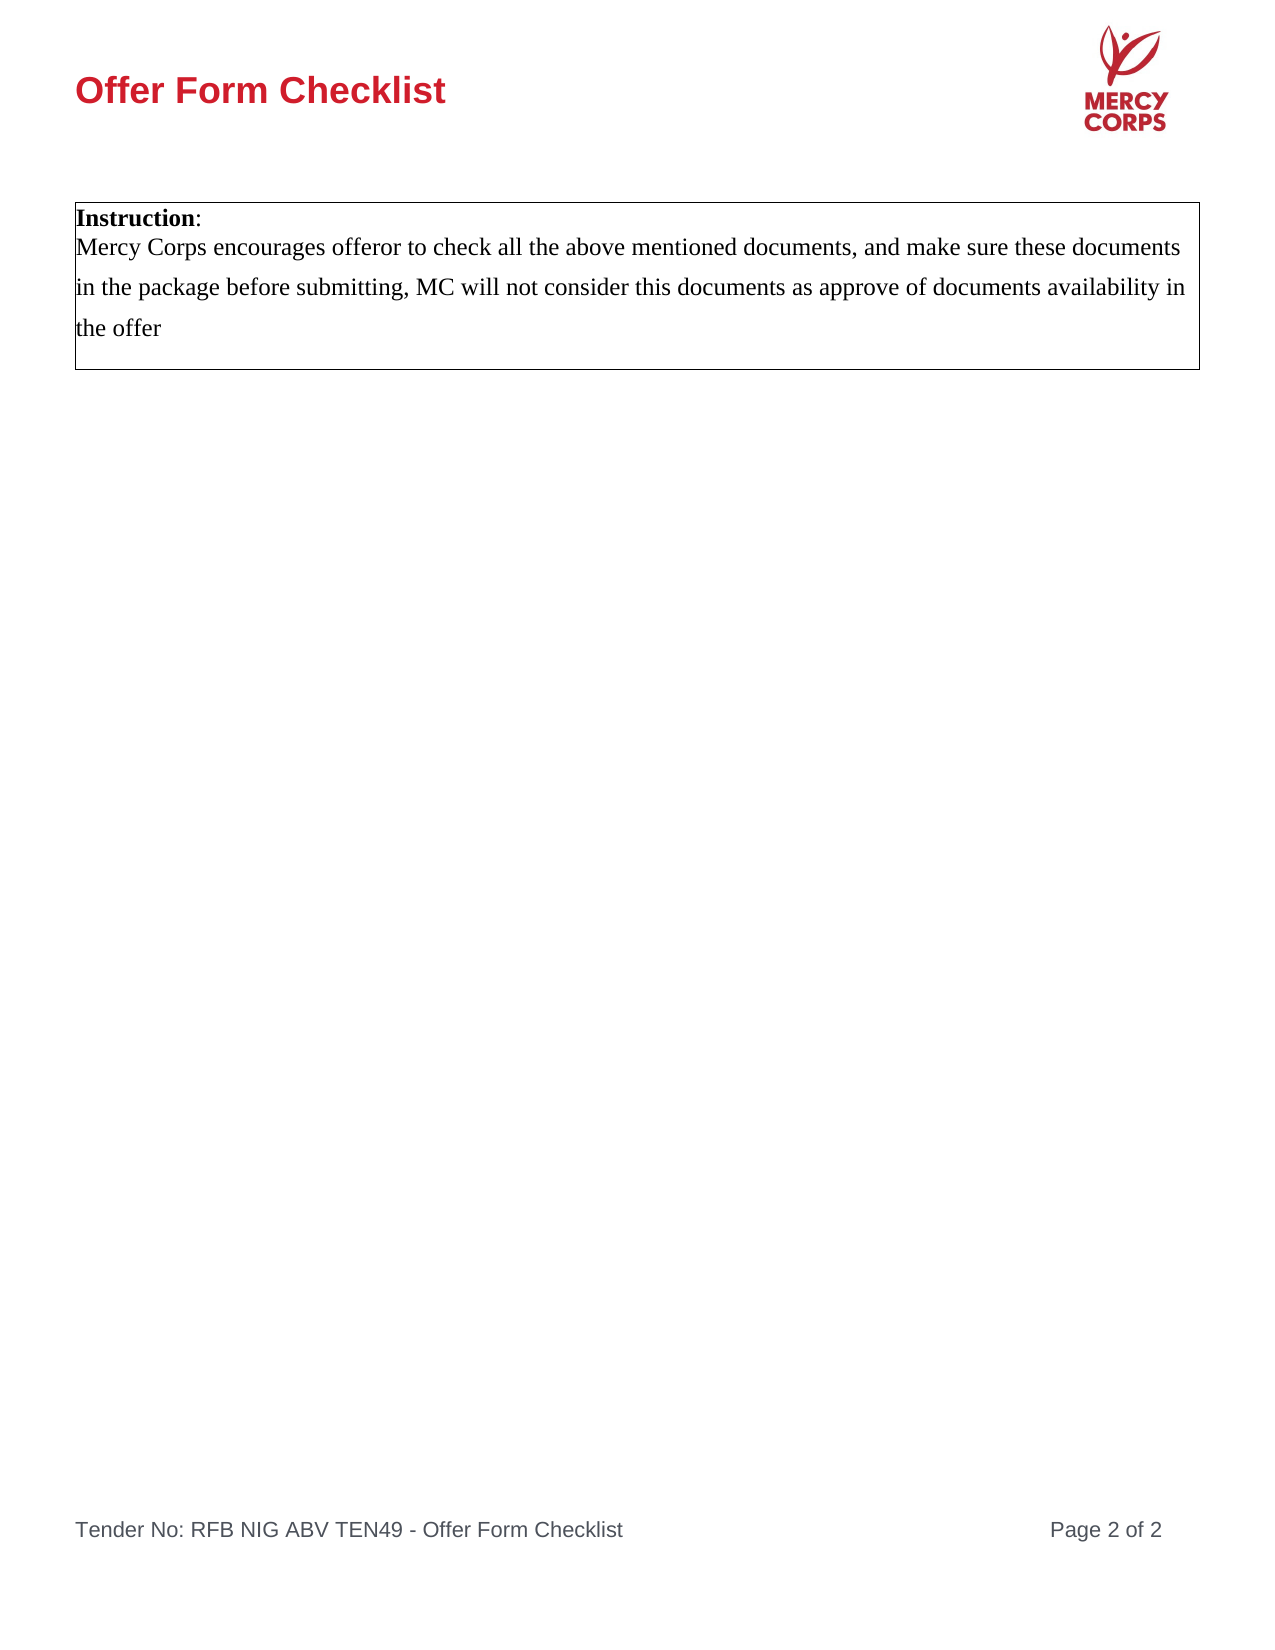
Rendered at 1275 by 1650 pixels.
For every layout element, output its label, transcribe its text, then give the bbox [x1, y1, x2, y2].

picture [1076, 19, 1172, 138]
table_header Instruction: Mercy Corps encourages offeror to check all the above mentioned documents, and make sure these documents in the package before submitting, MC will not consider this documents as approve of documents availability in the offer [76, 203, 1199, 369]
